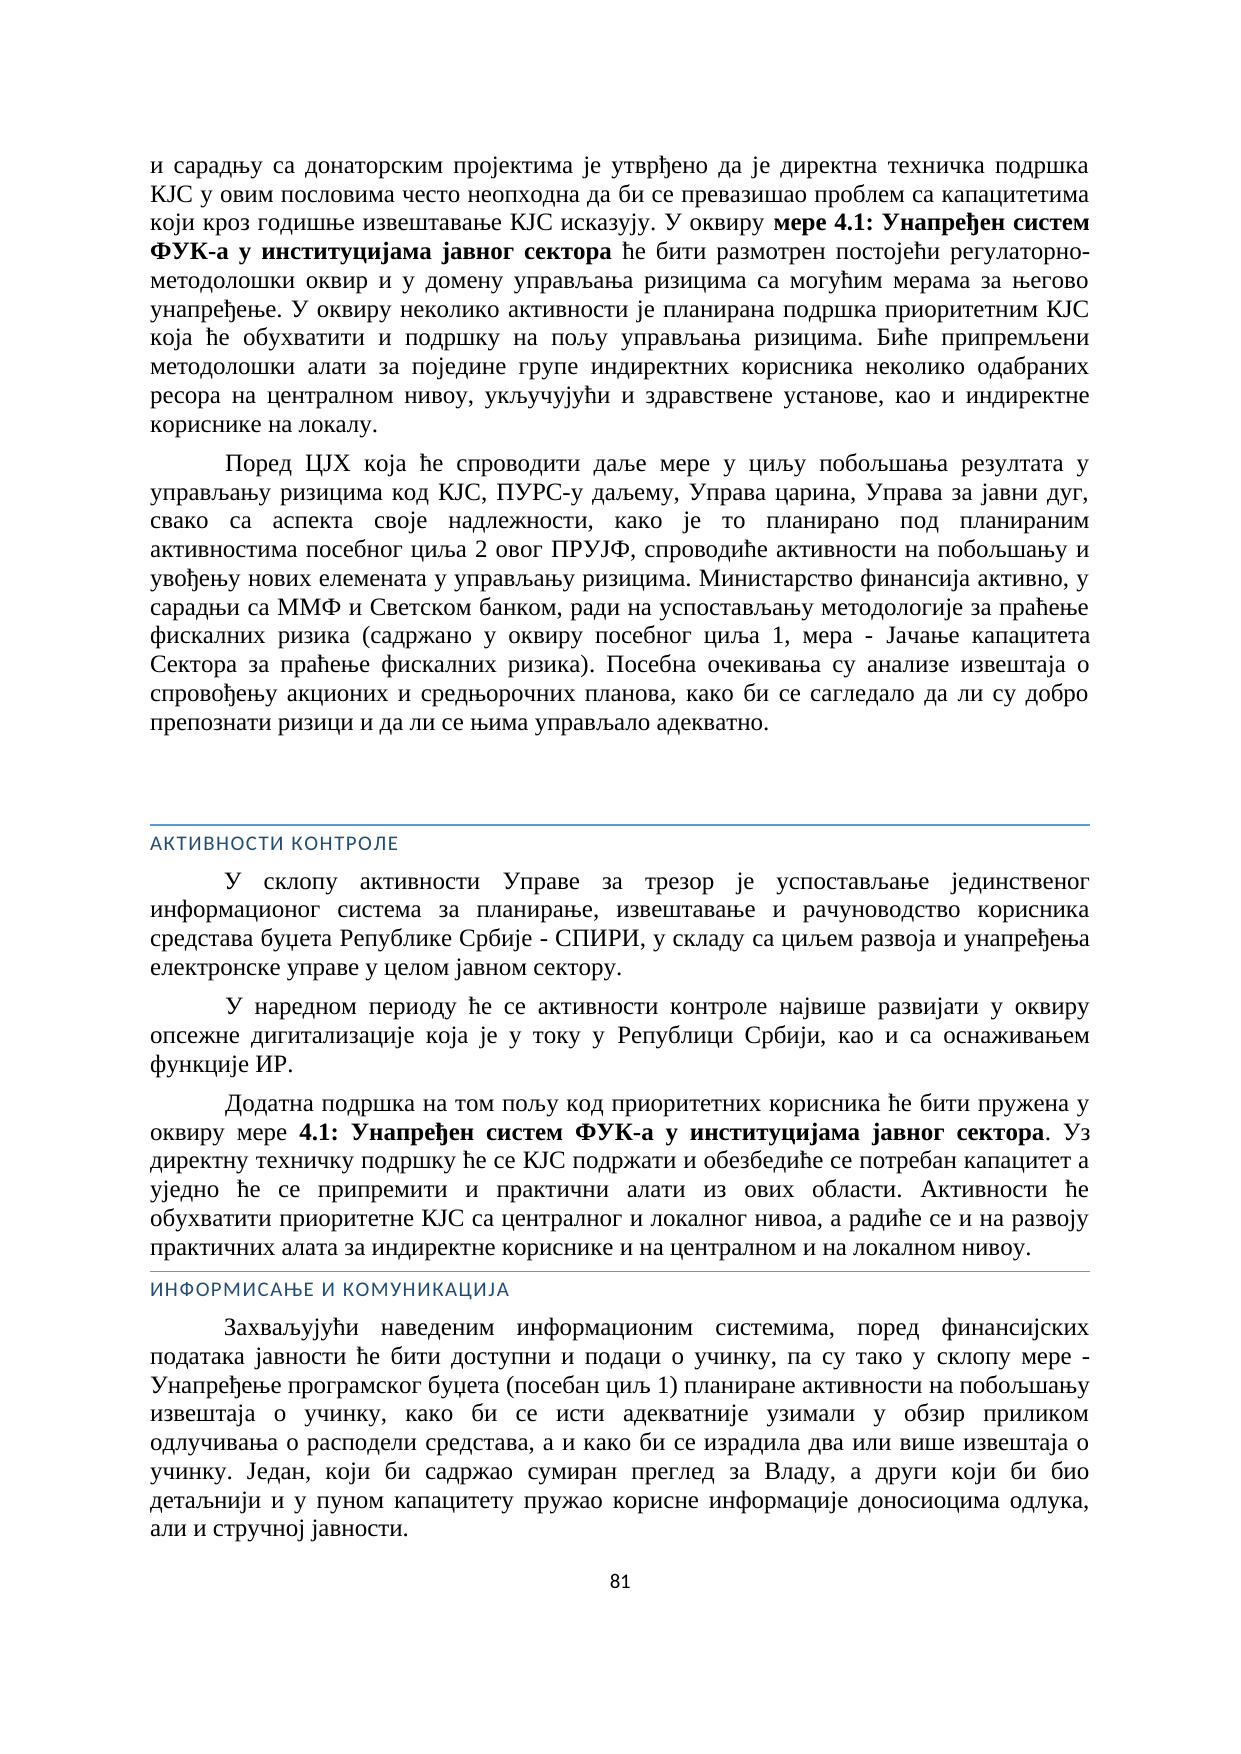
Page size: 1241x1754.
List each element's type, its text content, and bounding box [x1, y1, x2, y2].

text У склопу активности Управе за трезор је успостављање јединственог информационог система за планирање, извештавање и рачуноводство корисника средстава буџета Републике Србије - СПИРИ, у складу са циљем развоја и унапређења електронске управе у целом јавном сектору. [150, 866, 1090, 981]
text Захваљујући наведеним информационим системима, поред финансијских података јавности ће бити доступни и подаци о учинку, па су тако у склопу мере - Унапређење програмског буџета (посебан циљ 1) планиране активности на побољшању извештаја о учинку, како би се исти адекватније узимали у обзир приликом одлучивања о расподели средстава, а и како би се израдила два или више извештаја о учинку. Један, који би садржао сумиран преглед за Владу, а други који би био детаљнији и у пуном капацитету пружао корисне информације доносиоцима одлука, али и стручној јавности. [150, 1312, 1090, 1542]
subtitle Активности контроле [150, 826, 1090, 855]
text Додатна подршка на том пољу код приоритетних корисника ће бити пружена у оквиру мере 4.1: Унапређен систем ФУК-а у институцијама јавног сектора. Уз директну техничку подршку ће се КЈС подржати и обезбедиће се потребан капацитет а уједно ће се припремити и практични алати из ових области. Активности ће обухватити приоритетне КЈС са централног и локалног нивоа, а радиће се и на развоју практичних алата за индиректне кориснике и на централном и на локалном нивоу. [150, 1088, 1090, 1260]
subtitle Информисање и комуникација [150, 1272, 1090, 1302]
text Поред ЦЈХ која ће спроводити даље мере у циљу побољшања резултата у управљању ризицима код КЈС, ПУРС-у даљему, Управа царина, Управа за јавни дуг, свако са аспекта своје надлежности, како је то планирано под планираним активностима посебног циља 2 овог ПРУЈФ, спроводиће активности на побољшању и увођењу нових елемената у управљању ризицима. Министарство финансија активно, у сарадњи са ММФ и Светском банком, ради на успостављању методологије за праћење фискалних ризика (садржано у оквиру посебног циља 1, мера - Јачање капацитета Сектора за праћење фискалних ризика). Посебна очекивања су анализе извештаја о спровођењу акционих и средњорочних планова, како би се сагледало да ли су добро препознати ризици и да ли се њима управљало адекватно. [150, 448, 1090, 735]
text У наредном периоду ће се активности контроле највише развијати у оквиру опсежне дигитализације која је у току у Републици Србији, као и са оснаживањем функције ИР. [150, 991, 1090, 1077]
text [150, 150, 1090, 437]
